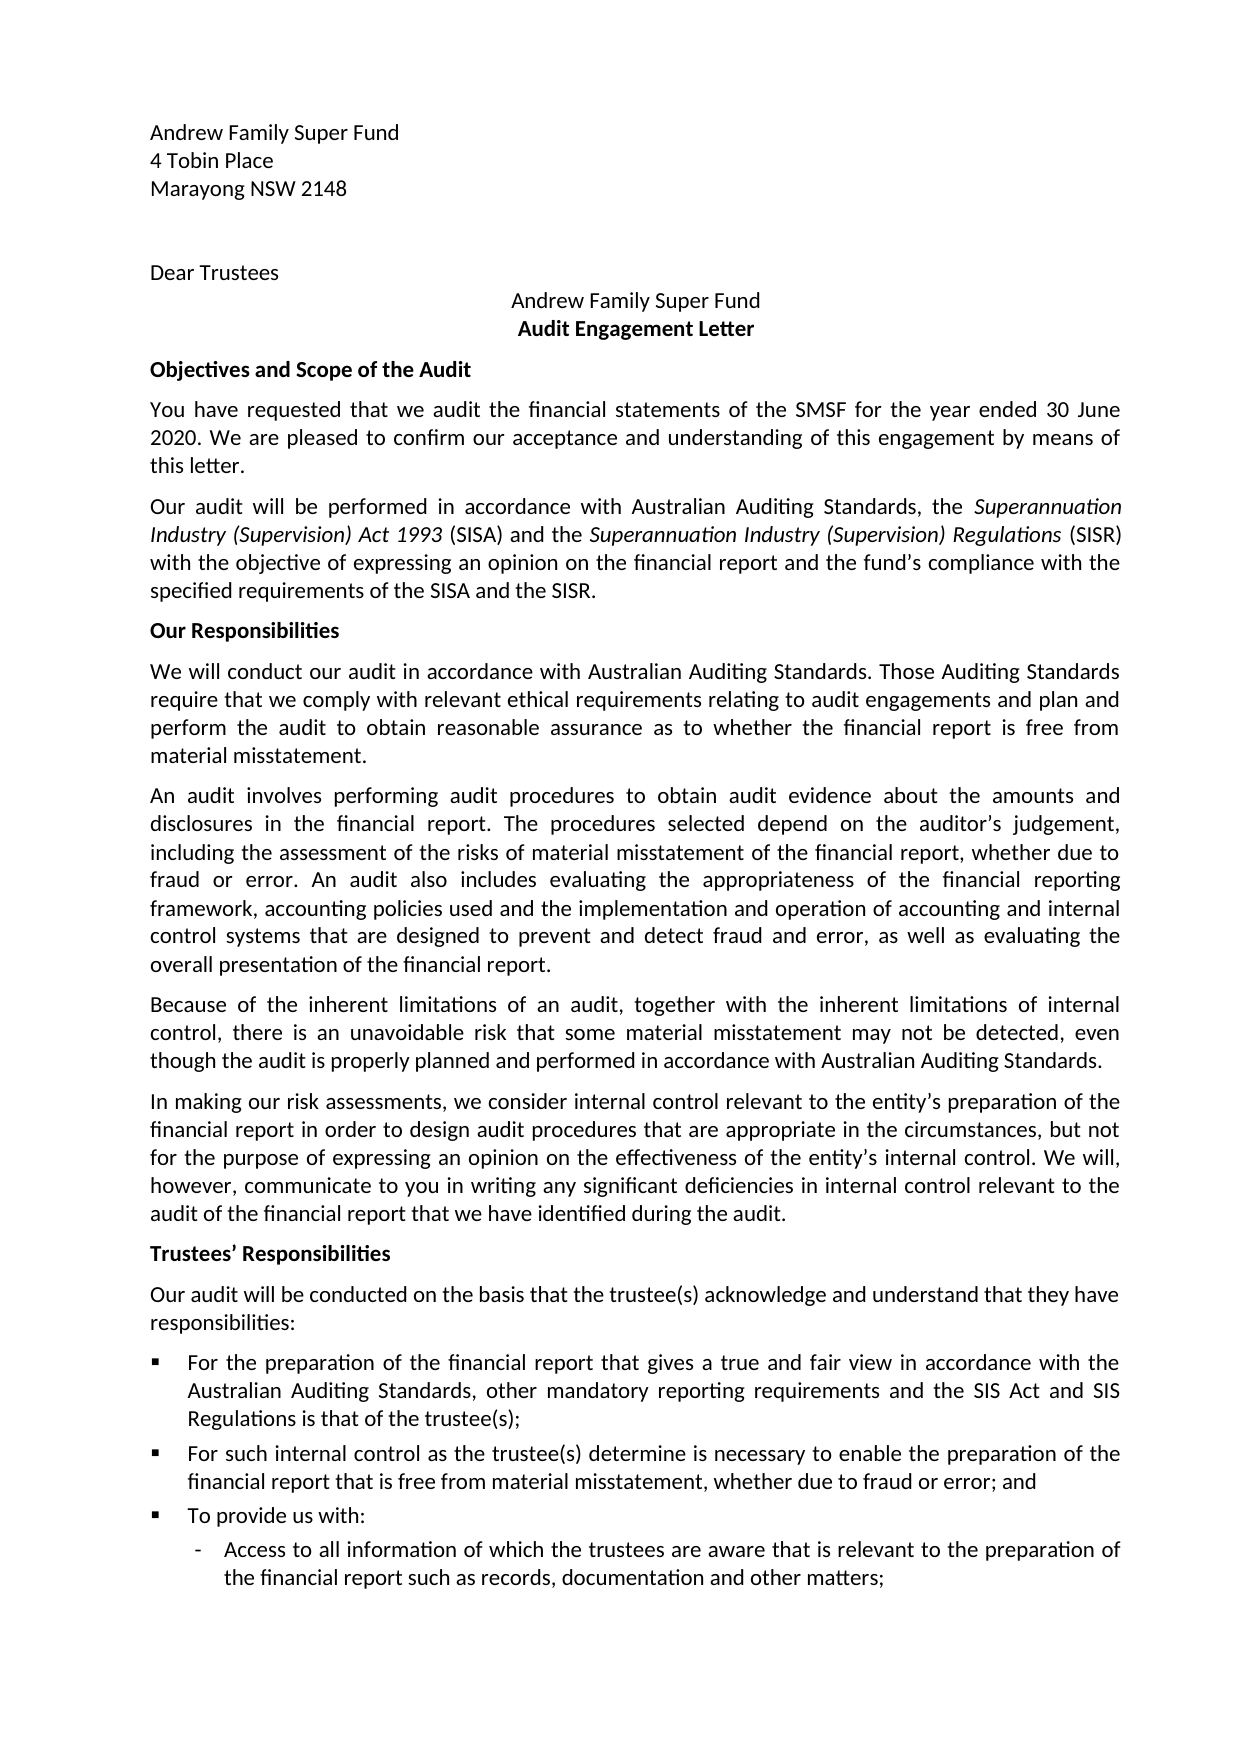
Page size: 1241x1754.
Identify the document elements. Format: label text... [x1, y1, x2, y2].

text 4 Tobin Place [150, 146, 1122, 174]
text Our audit will be conducted on the basis that the trustee(s) acknowledge and understand that they have responsibilities: [150, 1280, 1122, 1336]
list For such internal control as the trustee(s) determine is necessary to enable the preparation of the financial report that is free from material misstatement, whether due to fraud or error; and [150, 1439, 1122, 1495]
text Our audit will be performed in accordance with Australian Auditing Standards, the Superannuation Industry (Supervision) Act 1993 (SISA) and the Superannuation Industry (Supervision) Regulations (SISR) with the objective of expressing an opinion on the financial report and the fund’s compliance with the specified requirements of the SISA and the SISR. [150, 492, 1122, 604]
text We will conduct our audit in accordance with Australian Auditing Standards. Those Auditing Standards require that we comply with relevant ethical requirements relating to audit engagements and plan and perform the audit to obtain reasonable assurance as to whether the financial report is free from material misstatement. [150, 657, 1122, 769]
text Because of the inherent limitations of an audit, together with the inherent limitations of internal control, there is an unavoidable risk that some material misstatement may not be detected, even though the audit is properly planned and performed in accordance with Australian Auditing Standards. [150, 990, 1122, 1074]
list Access to all information of which the trustees are aware that is relevant to the preparation of the financial report such as records, documentation and other matters; [194, 1535, 1122, 1591]
text Marayong NSW 2148 [150, 174, 1122, 202]
text Objectives and Scope of the Audit [150, 355, 1122, 383]
text An audit involves performing audit procedures to obtain audit evidence about the amounts and disclosures in the financial report. The procedures selected depend on the auditor’s judgement, including the assessment of the risks of material misstatement of the financial report, whether due to fraud or error. An audit also includes evaluating the appropriateness of the financial reporting framework, accounting policies used and the implementation and operation of accounting and internal control systems that are designed to prevent and detect fraud and error, as well as evaluating the overall presentation of the financial report. [150, 782, 1122, 978]
text You have requested that we audit the financial statements of the SMSF for the year ended 30 June 2020. We are pleased to confirm our acceptance and understanding of this engagement by means of this letter. [150, 395, 1122, 479]
text Audit Engagement Letter [150, 314, 1122, 342]
text Andrew Family Super Fund [150, 118, 1122, 146]
text Our Responsibilities [150, 616, 1122, 644]
text Andrew Family Super Fund [150, 286, 1122, 314]
text In making our risk assessments, we consider internal control relevant to the entity’s preparation of the financial report in order to design audit procedures that are appropriate in the circumstances, but not for the purpose of expressing an opinion on the effectiveness of the entity’s internal control. We will, however, communicate to you in writing any significant deficiencies in internal control relevant to the audit of the financial report that we have identified during the audit. [150, 1087, 1122, 1227]
list To provide us with: [150, 1501, 1122, 1529]
text Dear Trustees [150, 258, 1122, 286]
list For the preparation of the financial report that gives a true and fair view in accordance with the Australian Auditing Standards, other mandatory reporting requirements and the SIS Act and SIS Regulations is that of the trustee(s); [150, 1348, 1122, 1432]
text Trustees’ Responsibilities [150, 1239, 1122, 1267]
